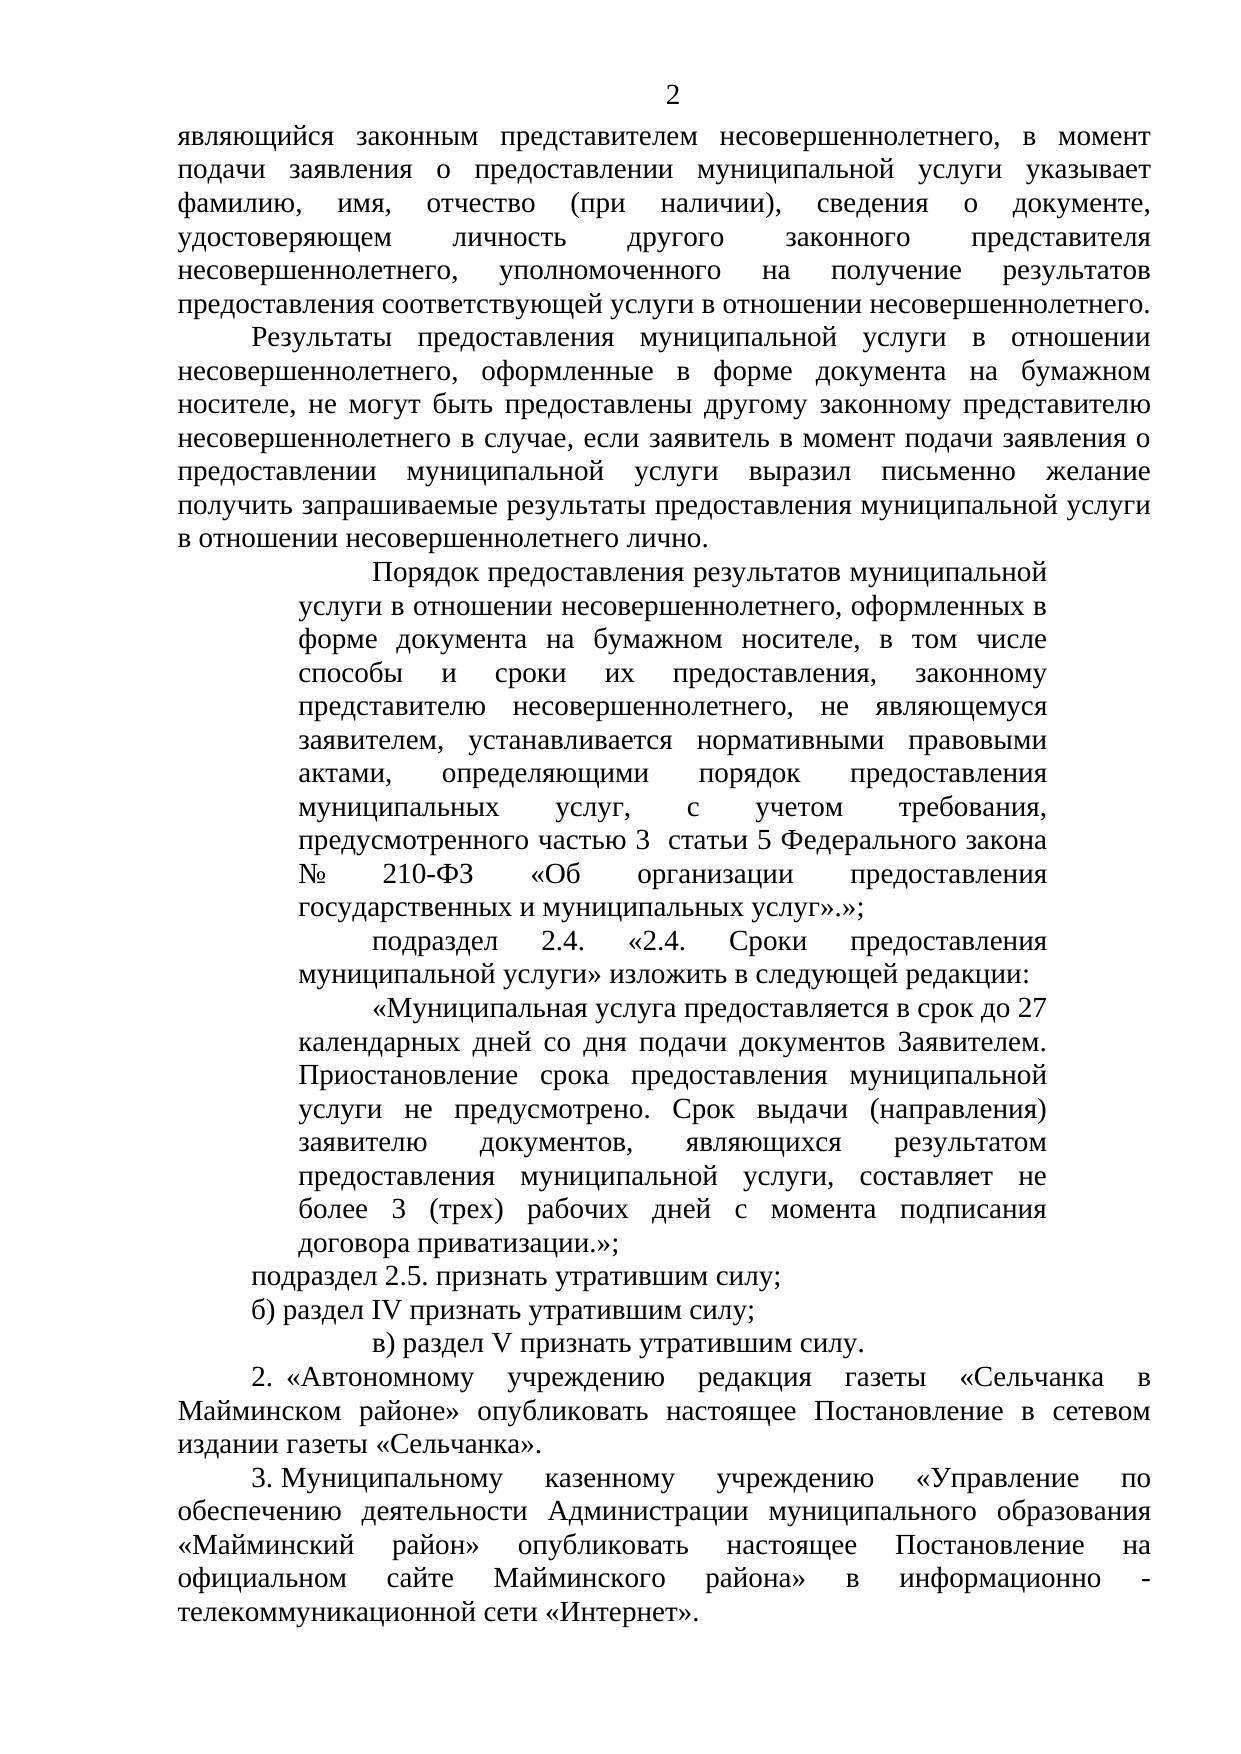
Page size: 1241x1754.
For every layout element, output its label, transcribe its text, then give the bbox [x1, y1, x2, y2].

text в) раздел V признать утратившим силу. [298, 1326, 1047, 1359]
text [177, 118, 1152, 319]
list «Автономному учреждению редакция газеты «Сельчанка в Майминском районе» опубликовать настоящее Постановление в сетевом издании газеты «Сельчанка». [177, 1359, 1152, 1460]
text подраздел 2.4. «2.4. Сроки предоставления муниципальной услуги» изложить в следующей редакции: [298, 923, 1047, 990]
text подраздел 2.5. признать утратившим силу; [177, 1258, 1152, 1292]
text б) раздел IV признать утратившим силу; [177, 1292, 1152, 1326]
list Муниципальному казенному учреждению «Управление по обеспечению деятельности Администрации муниципального образования «Майминский район» опубликовать настоящее Постановление на официальном сайте Майминского района» в информационно - телекоммуникационной сети «Интернет». [177, 1460, 1152, 1627]
text Результаты предоставления муниципальной услуги в отношении несовершеннолетнего, оформленные в форме документа на бумажном носителе, не могут быть предоставлены другому законному представителю несовершеннолетнего в случае, если заявитель в момент подачи заявления о предоставлении муниципальной услуги выразил письменно желание получить запрашиваемые результаты предоставления муниципальной услуги в отношении несовершеннолетнего лично. [177, 319, 1152, 554]
text «Муниципальная услуга предоставляется в срок до 27 календарных дней со дня подачи документов Заявителем. Приостановление срока предоставления муниципальной услуги не предусмотрено. Срок выдачи (направления) заявителю документов, являющихся результатом предоставления муниципальной услуги, составляет не более 3 (трех) рабочих дней с момента подписания договора приватизации.»; [298, 990, 1047, 1258]
text Порядок предоставления результатов муниципальной услуги в отношении несовершеннолетнего, оформленных в форме документа на бумажном носителе, в том числе способы и сроки их предоставления, законному представителю несовершеннолетнего, не являющемуся заявителем, устанавливается нормативными правовыми актами, определяющими порядок предоставления муниципальных услуг, с учетом требования, предусмотренного частью 3 статьи 5 Федерального закона № 210-ФЗ «Об организации предоставления государственных и муниципальных услуг».»; [298, 554, 1047, 923]
